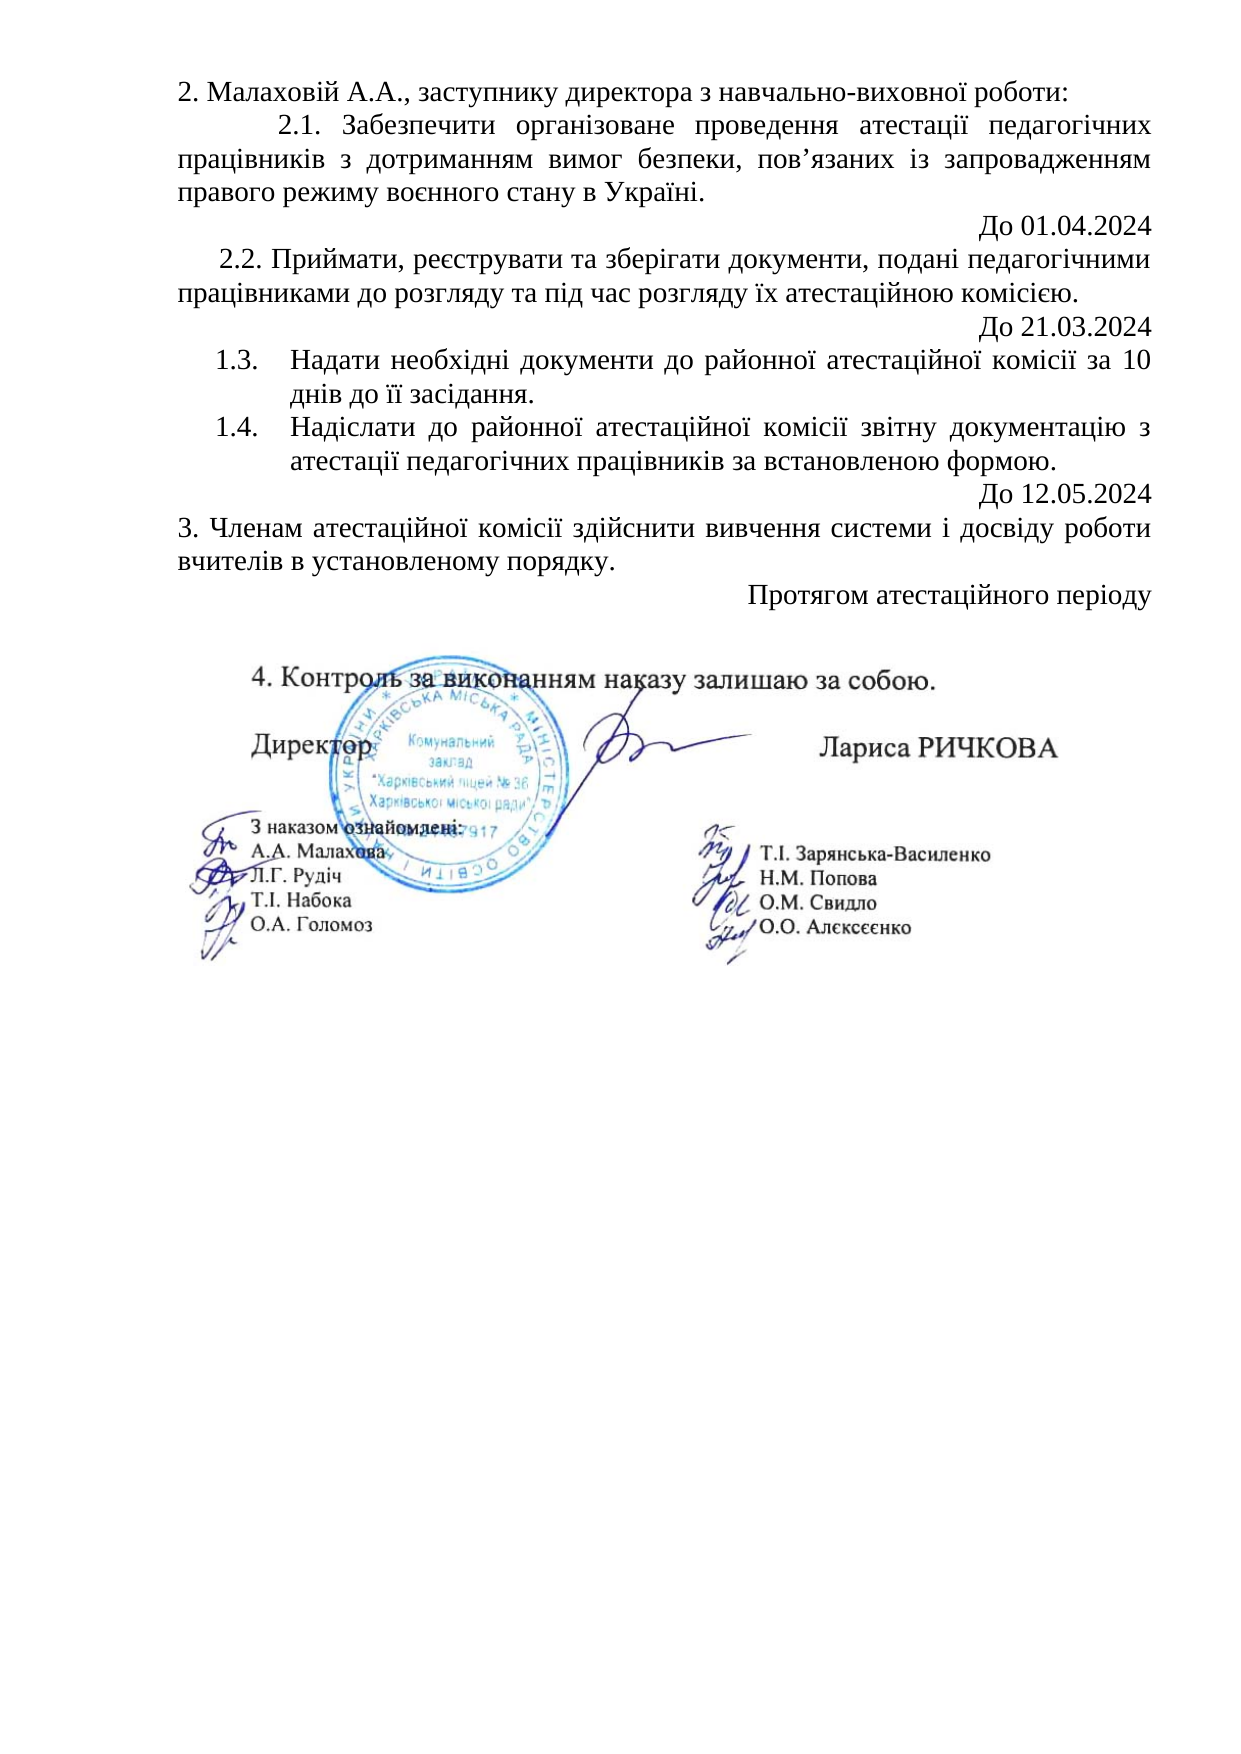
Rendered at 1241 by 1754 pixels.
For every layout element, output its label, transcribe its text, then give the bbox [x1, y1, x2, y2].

text 3. Членам атестаційної комісії здійснити вивчення системи і досвіду роботи вчителів в установленому порядку. [177, 510, 1152, 577]
text 2.1. Забезпечити організоване проведення атестації педагогічних працівників з дотриманням вимог безпеки, пов’язаних із запровадженням правого режиму воєнного стану в Україні. [177, 107, 1152, 208]
text 2.2. Приймати, реєструвати та зберігати документи, подані педагогічними працівниками до розгляду та під час розгляду їх атестаційною комісією. [177, 242, 1152, 309]
list Надати необхідні документи до районної атестаційної комісії за 10 днів до її засідання. [215, 342, 1152, 409]
picture [177, 639, 1076, 972]
text Протягом атестаційного періоду [177, 577, 1152, 611]
text До 01.04.2024 [177, 208, 1152, 242]
list Надіслати до районної атестаційної комісії звітну документацію з атестації педагогічних працівників за встановленою формою. [215, 409, 1152, 476]
text До 21.03.2024 [177, 309, 1152, 342]
text 2. Малаховій А.А., заступнику директора з навчально-виховної роботи: [177, 74, 1152, 107]
text До 12.05.2024 [177, 476, 1152, 510]
